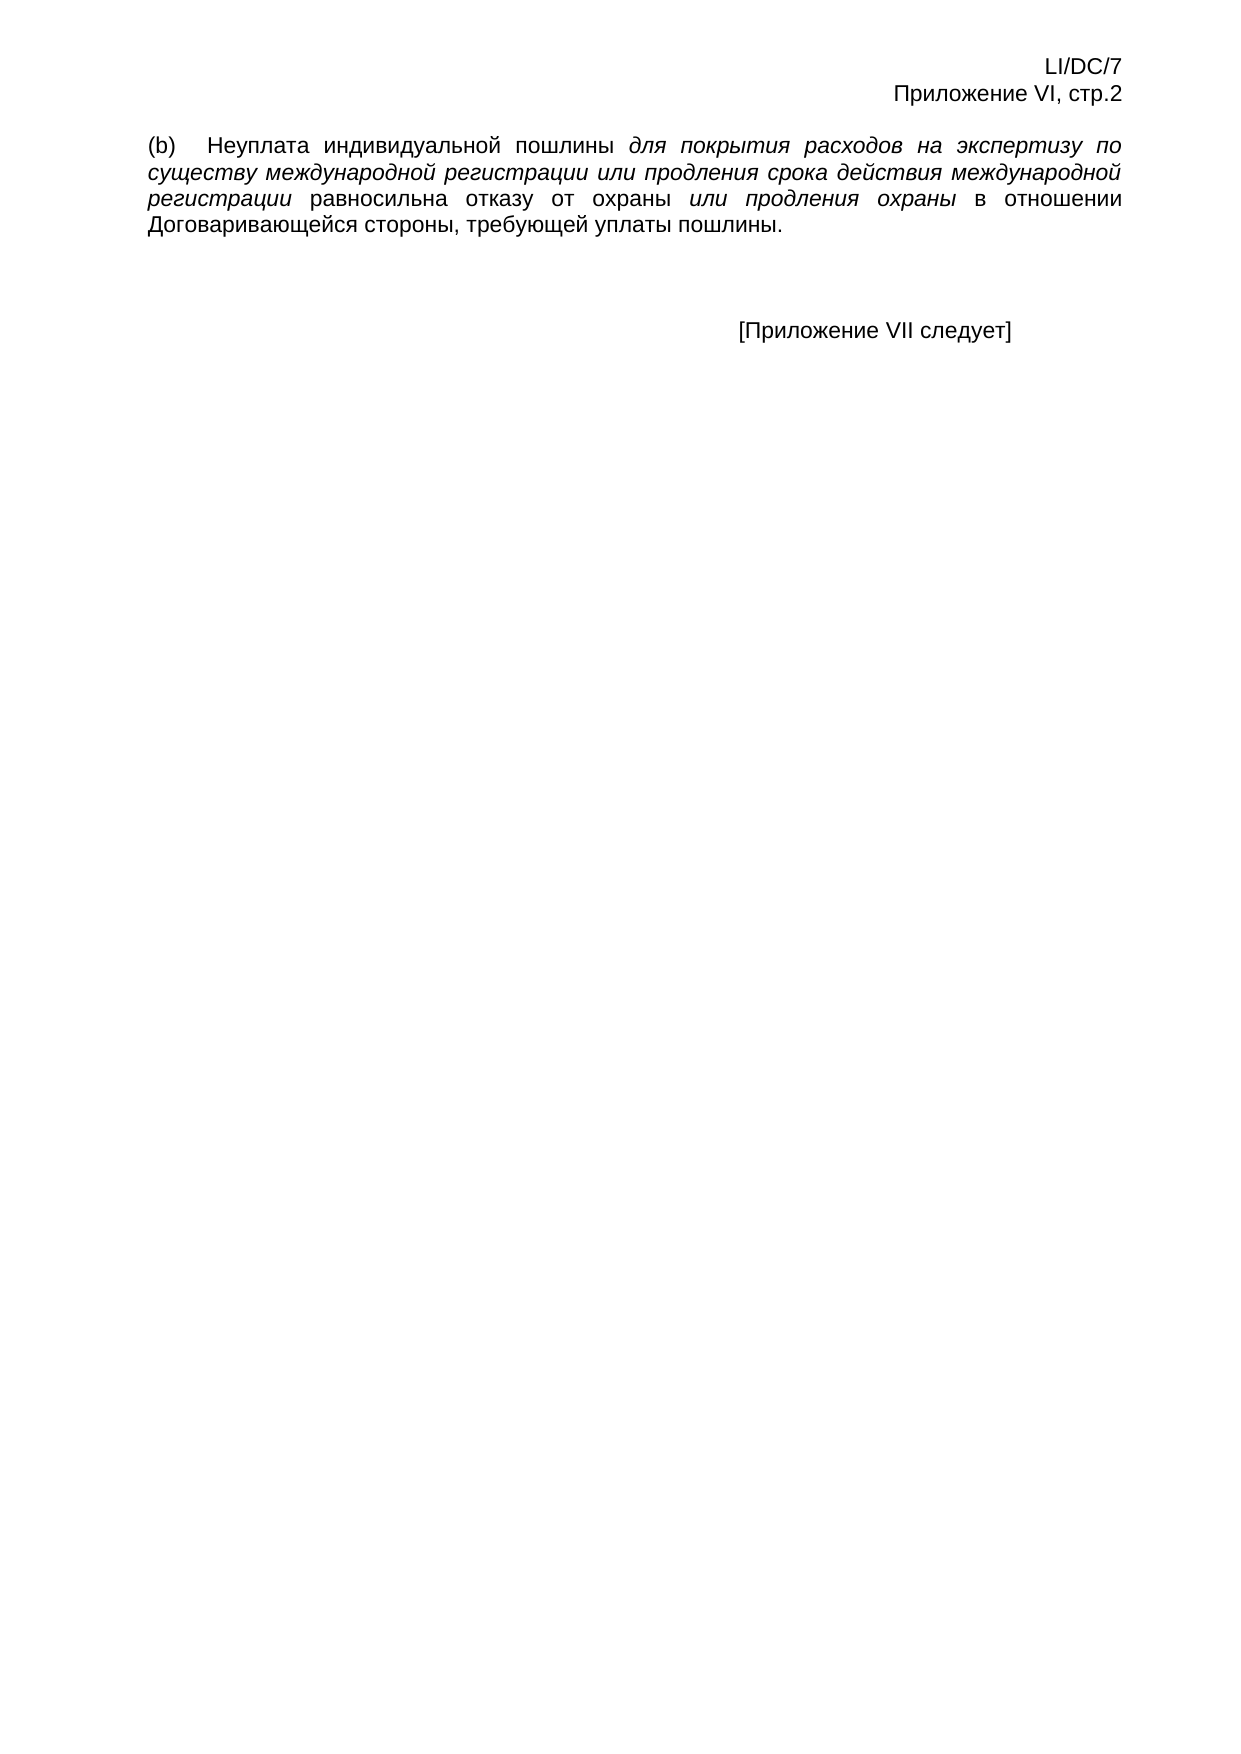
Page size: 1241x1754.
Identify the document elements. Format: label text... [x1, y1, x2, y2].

text [Приложение VII следует] [679, 317, 1122, 343]
